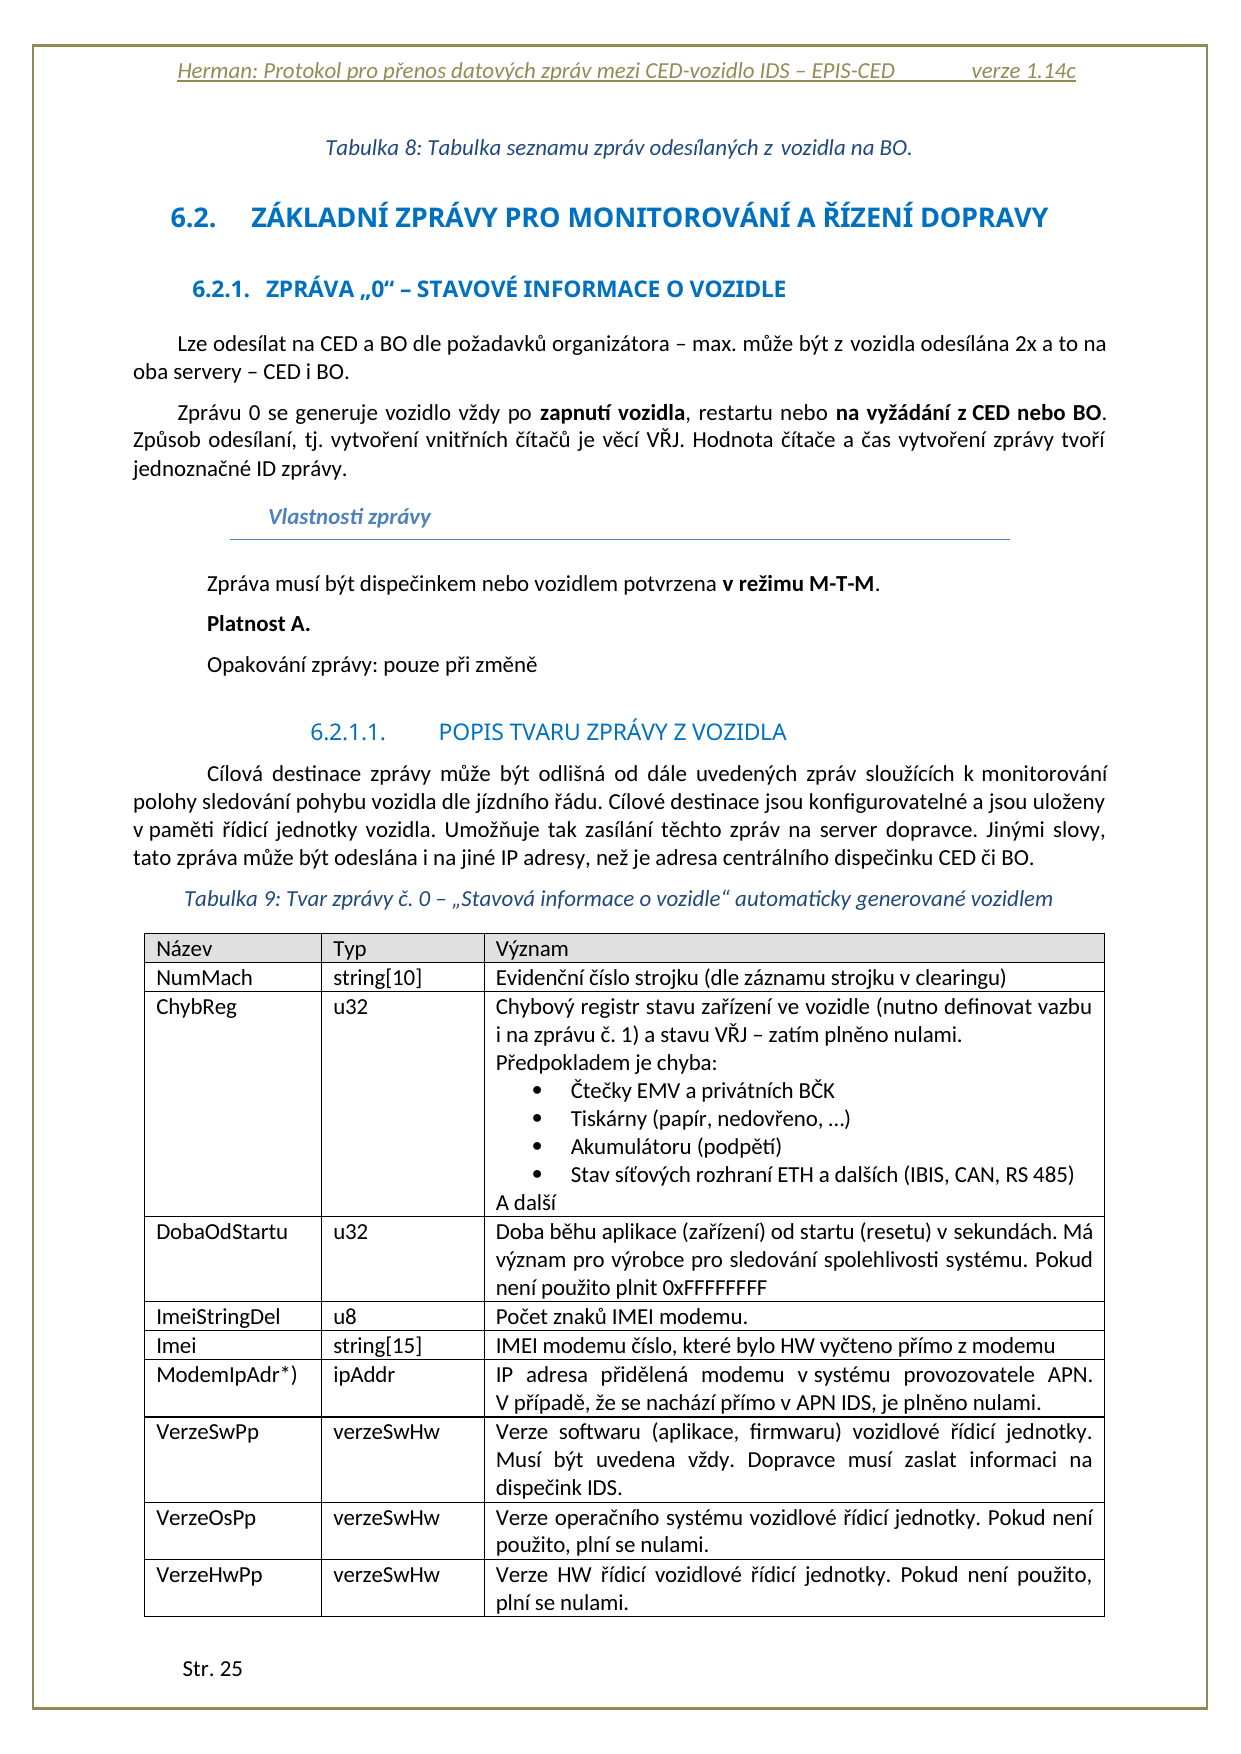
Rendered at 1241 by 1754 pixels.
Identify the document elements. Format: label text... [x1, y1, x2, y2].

table_cell string[10] [322, 963, 484, 991]
table_cell u32 [322, 1217, 484, 1301]
table_cell ModemIpAdr*) [145, 1360, 321, 1416]
table_cell Doba běhu aplikace (zařízení) od startu (resetu) v sekundách. Má význam pro výrobce pro sledování spolehlivosti systému. Pokud není použito plnit 0xFFFFFFFF [485, 1217, 1104, 1301]
table_header Význam [485, 934, 1104, 962]
table_cell Verze operačního systému vozidlové řídicí jednotky. Pokud není použito, plní se nulami. [485, 1503, 1104, 1559]
table_cell Počet znaků IMEI modemu. [485, 1302, 1104, 1330]
table_cell VerzeSwPp [145, 1418, 321, 1502]
text Cílová destinace zprávy může být odlišná od dále uvedených zpráv sloužících k monitorování polohy sledování pohybu vozidla dle jízdního řádu. Cílové destinace jsou konfigurovatelné a jsou uloženy v paměti řídicí jednotky vozidla. Umožňuje tak zasílání těchto zpráv na server dopravce. Jinými slovy, tato zpráva může být odeslána i na jiné IP adresy, než je adresa centrálního dispečinku CED či BO. [133, 759, 1107, 871]
table_cell IMEI modemu číslo, které bylo HW vyčteno přímo z modemu [485, 1331, 1104, 1359]
table_cell Verze HW řídicí vozidlové řídicí jednotky. Pokud není použito, plní se nulami. [485, 1560, 1104, 1616]
table_cell Verze softwaru (aplikace, firmwaru) vozidlové řídicí jednotky. Musí být uvedena vždy. Dopravce musí zaslat informaci na dispečink IDS. [485, 1418, 1104, 1502]
table_cell VerzeHwPp [145, 1560, 321, 1616]
table_cell ChybReg [145, 992, 321, 1216]
subtitle Základní zprávy pro monitorování a řízení dopravy [170, 198, 1107, 235]
table_header Název [145, 934, 321, 962]
table_cell ImeiStringDel [145, 1302, 321, 1330]
text Vlastnosti zprávy [230, 502, 1010, 539]
table_cell NumMach [145, 963, 321, 991]
text Opakování zprávy: pouze při změně [133, 650, 1107, 678]
text Platnost A. [133, 609, 1107, 638]
table_cell DobaOdStartu [145, 1217, 321, 1301]
text Tabulka 8: Tabulka seznamu zpráv odesílaných z vozidla na BO. [133, 133, 1107, 161]
table_cell Evidenční číslo strojku (dle záznamu strojku v clearingu) [485, 963, 1104, 991]
text Zprávu 0 se generuje vozidlo vždy po zapnutí vozidla, restartu nebo na vyžádání z CED nebo BO. Způsob odesílaní, tj. vytvoření vnitřních čítačů je věcí VŘJ. Hodnota čítače a čas vytvoření zprávy tvoří jednoznačné ID zprávy. [133, 398, 1107, 482]
text Zpráva musí být dispečinkem nebo vozidlem potvrzena v režimu M-T-M. [133, 569, 1107, 597]
table_cell VerzeOsPp [145, 1503, 321, 1559]
table_cell u32 [322, 992, 484, 1216]
table_cell verzeSwHw [322, 1560, 484, 1616]
table_cell verzeSwHw [322, 1418, 484, 1502]
table_header Typ [322, 934, 484, 962]
table_cell u8 [322, 1302, 484, 1330]
table_cell string[15] [322, 1331, 484, 1359]
text Tabulka 9: Tvar zprávy č. 0 – „Stavová informace o vozidle“ automaticky generované vozidlem [133, 884, 1107, 912]
table_cell ipAddr [322, 1360, 484, 1416]
subtitle Popis tvaru zprávy z vozidla [266, 716, 1107, 747]
table_cell IP adresa přidělená modemu v systému provozovatele APN. V případě, že se nachází přímo v APN IDS, je plněno nulami. [485, 1360, 1104, 1416]
table_cell verzeSwHw [322, 1503, 484, 1559]
subtitle Zpráva „0“ – Stavové informace o vozidle [192, 273, 1107, 304]
table_cell Chybový registr stavu zařízení ve vozidle (nutno definovat vazbu i na zprávu č. 1) a stavu VŘJ – zatím plněno nulami. Předpokladem je chyba: Čtečky EMV a privátních BČK Tiskárny (papír, nedovřeno, …) Akumulátoru (podpětí) Stav síťových rozhraní ETH a dalších (IBIS, CAN, RS 485) A další [485, 992, 1104, 1216]
text Lze odesílat na CED a BO dle požadavků organizátora – max. může být z vozidla odesílána 2x a to na oba servery – CED i BO. [133, 329, 1107, 385]
table_cell Imei [145, 1331, 321, 1359]
